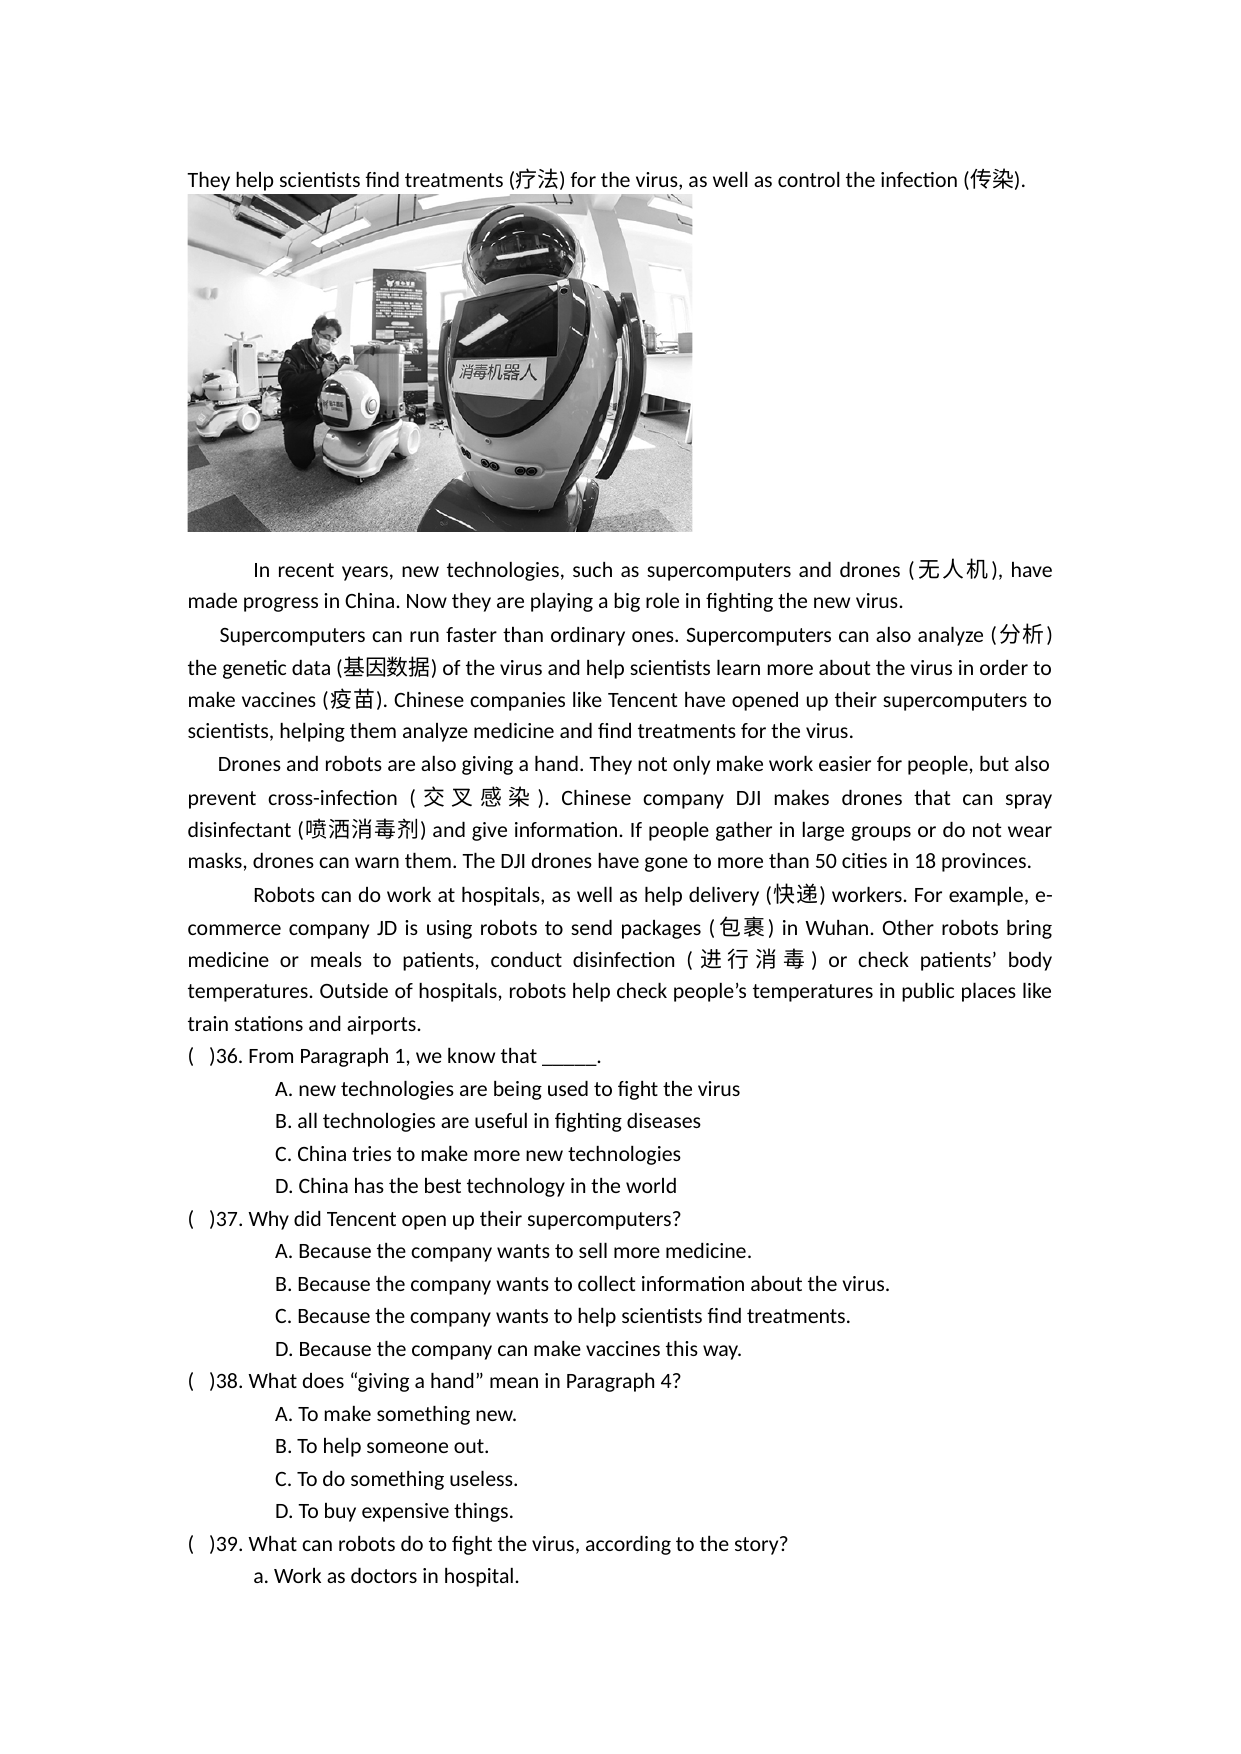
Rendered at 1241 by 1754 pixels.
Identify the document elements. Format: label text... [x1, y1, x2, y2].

text ( )36. From Paragraph 1, we know that _____. [187, 1039, 1053, 1072]
text In recent years, new technologies, such as supercomputers and drones (无人机), have made progress in China. Now they are playing a big role in fighting the new virus. Supercomputers can run faster than ordinary ones. Supercomputers can also analyze (分析) the genetic data (基因数据) of the virus and help scientists learn more about the virus in order to make vaccines (疫苗). Chinese companies like Tencent have opened up their supercomputers to scientists, helping them analyze medicine and find treatments for the virus. Drones and robots are also giving a hand. They not only make work easier for people, but also prevent cross-infection (交叉感染). Chinese company DJI makes drones that can spray disinfectant (喷洒消毒剂) and give information. If people gather in large groups or do not wear masks, drones can warn them. The DJI drones have gone to more than 50 cities in 18 provinces. [187, 552, 1053, 877]
text ( )38. What does “giving a hand” mean in Paragraph 4? [187, 1364, 1053, 1397]
text B. To help someone out. [187, 1429, 1053, 1462]
text D. Because the company can make vaccines this way. [187, 1332, 1053, 1364]
text C. To do something useless. [187, 1462, 1053, 1494]
text D. To buy expensive things. [187, 1494, 1053, 1527]
text ( )39. What can robots do to fight the virus, according to the story? [187, 1527, 1053, 1559]
text a. Work as doctors in hospital. [187, 1559, 1053, 1592]
text A. new technologies are being used to fight the virus [187, 1072, 1053, 1104]
text D. China has the best technology in the world [187, 1169, 1053, 1202]
text Robots can do work at hospitals, as well as help delivery (快递) workers. For example, e-commerce company JD is using robots to send packages (包裹) in Wuhan. Other robots bring medicine or meals to patients, conduct disinfection (进行消毒) or check patients’ body temperatures. Outside of hospitals, robots help check people’s temperatures in public places like train stations and airports. [187, 877, 1053, 1039]
text A. To make something new. [187, 1397, 1053, 1429]
text B. Because the company wants to collect information about the virus. [187, 1267, 1053, 1299]
text A. Because the company wants to sell more medicine. [187, 1234, 1053, 1267]
text C. China tries to make more new technologies [187, 1137, 1053, 1169]
text ( )37. Why did Tencent open up their supercomputers? [187, 1202, 1053, 1234]
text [187, 162, 1053, 194]
text B. all technologies are useful in fighting diseases [187, 1104, 1053, 1137]
picture [187, 194, 693, 532]
text C. Because the company wants to help scientists find treatments. [187, 1299, 1053, 1332]
